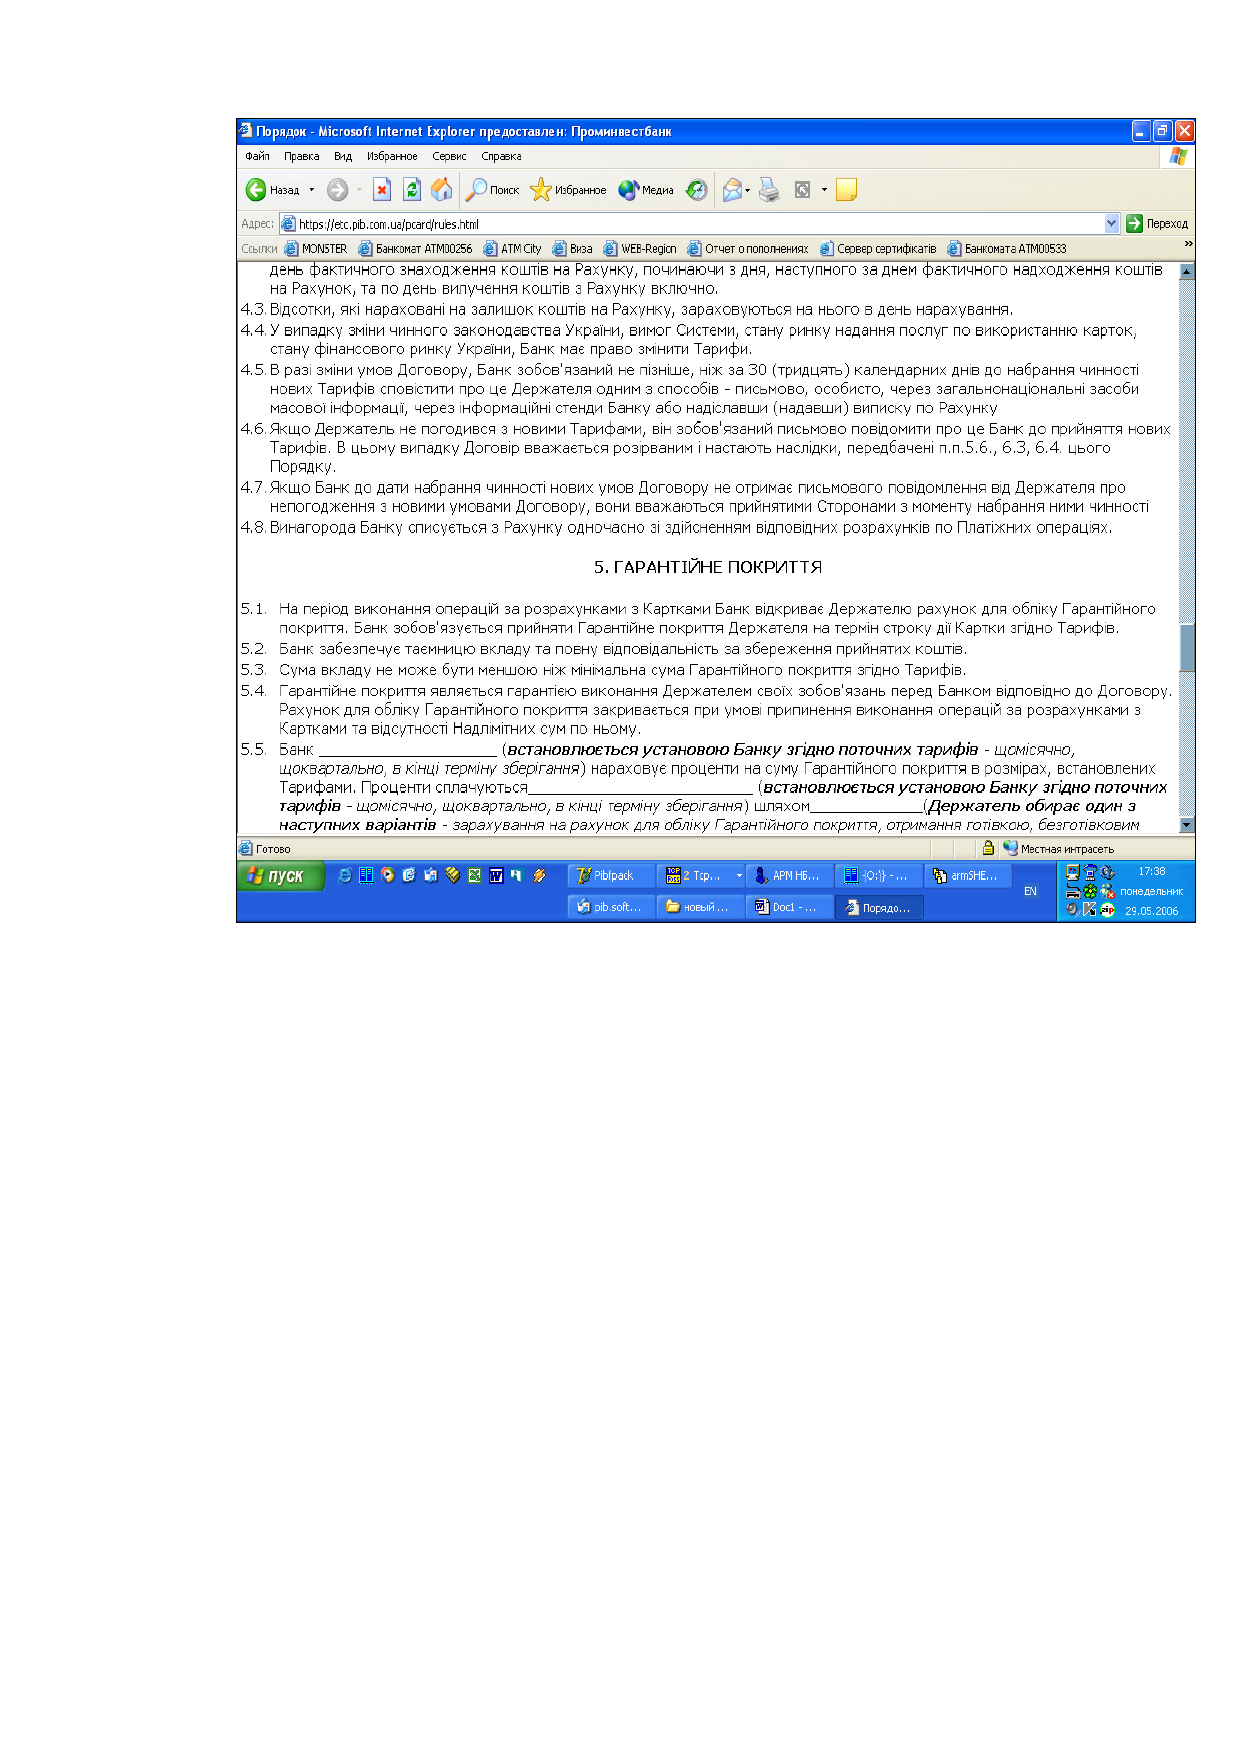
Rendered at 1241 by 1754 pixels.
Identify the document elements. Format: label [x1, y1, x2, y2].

picture [237, 119, 1195, 922]
